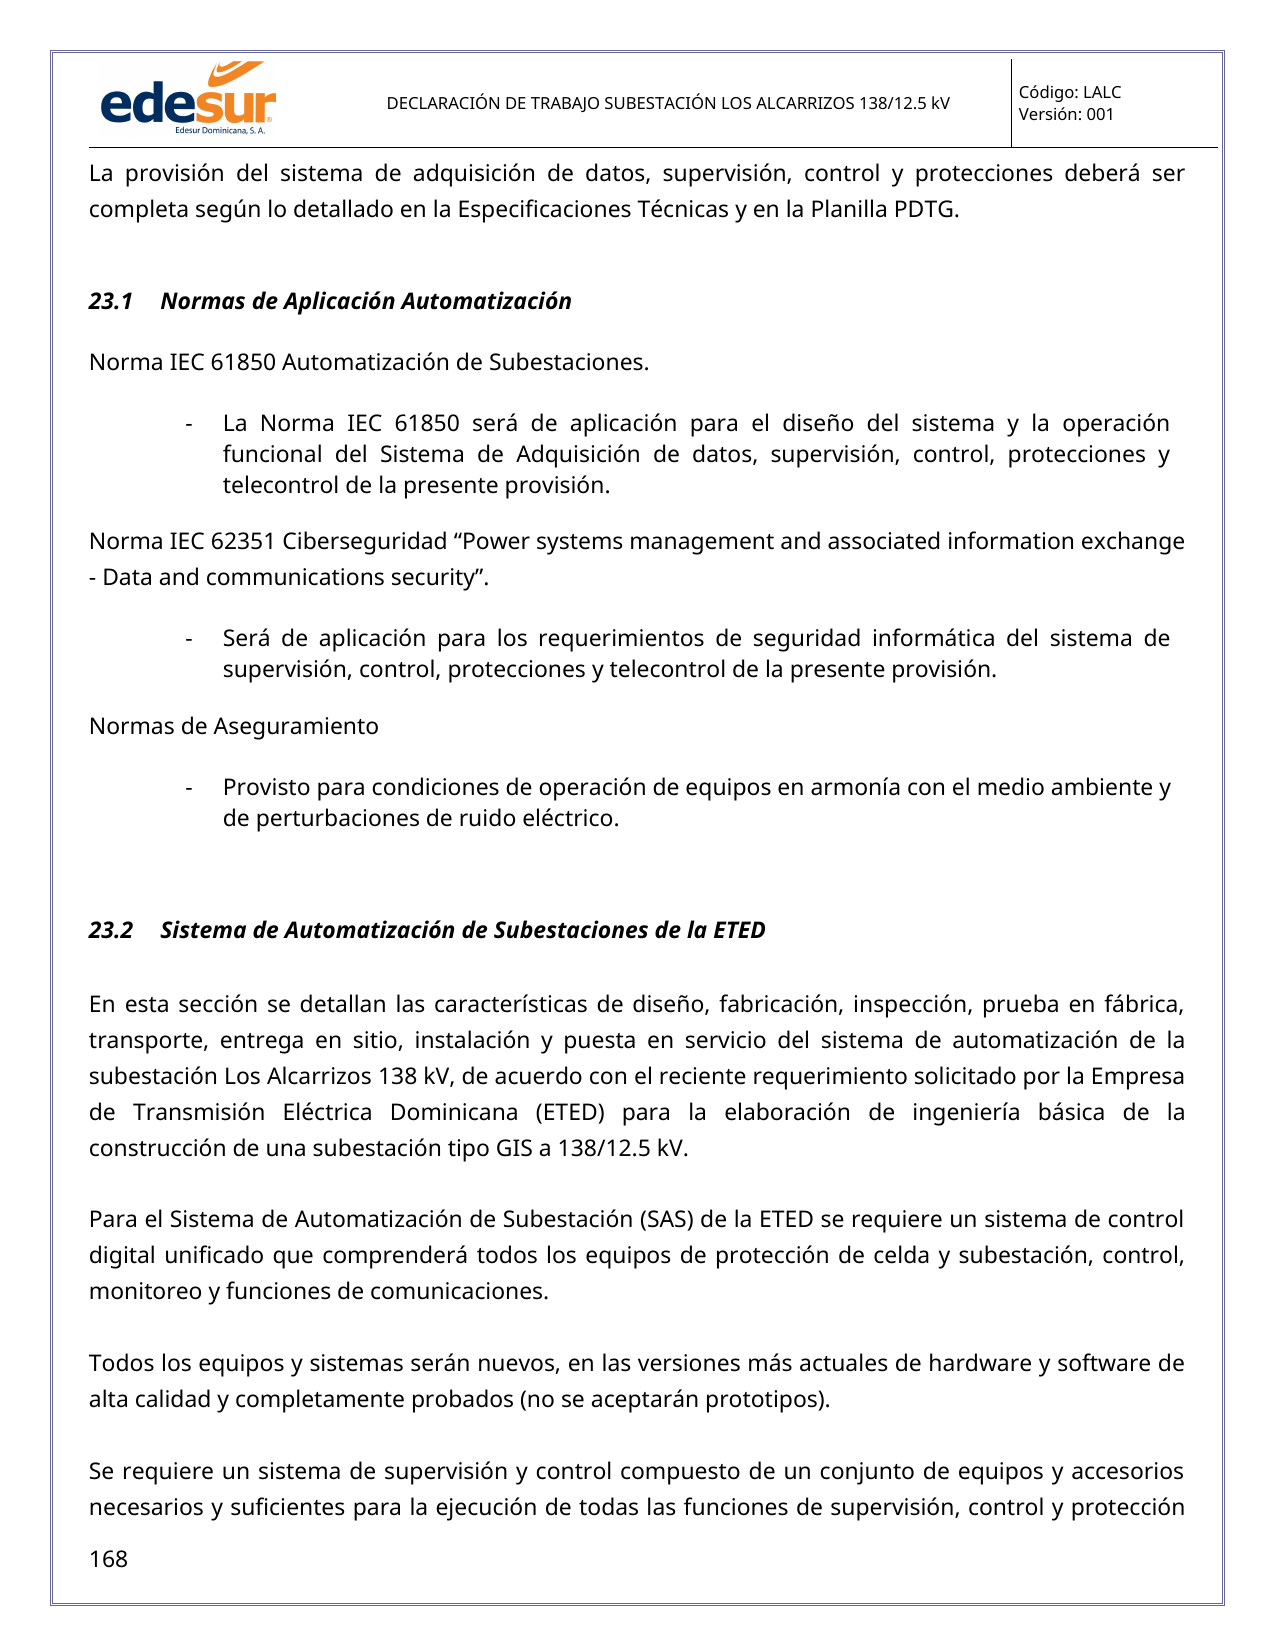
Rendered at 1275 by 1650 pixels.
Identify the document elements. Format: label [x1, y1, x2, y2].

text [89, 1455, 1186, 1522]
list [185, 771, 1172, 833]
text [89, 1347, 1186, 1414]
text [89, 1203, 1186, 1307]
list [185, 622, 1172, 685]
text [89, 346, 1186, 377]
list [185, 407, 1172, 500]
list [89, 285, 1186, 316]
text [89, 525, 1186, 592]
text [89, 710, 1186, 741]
picture [98, 59, 277, 138]
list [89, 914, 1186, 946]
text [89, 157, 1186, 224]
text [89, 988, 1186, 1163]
